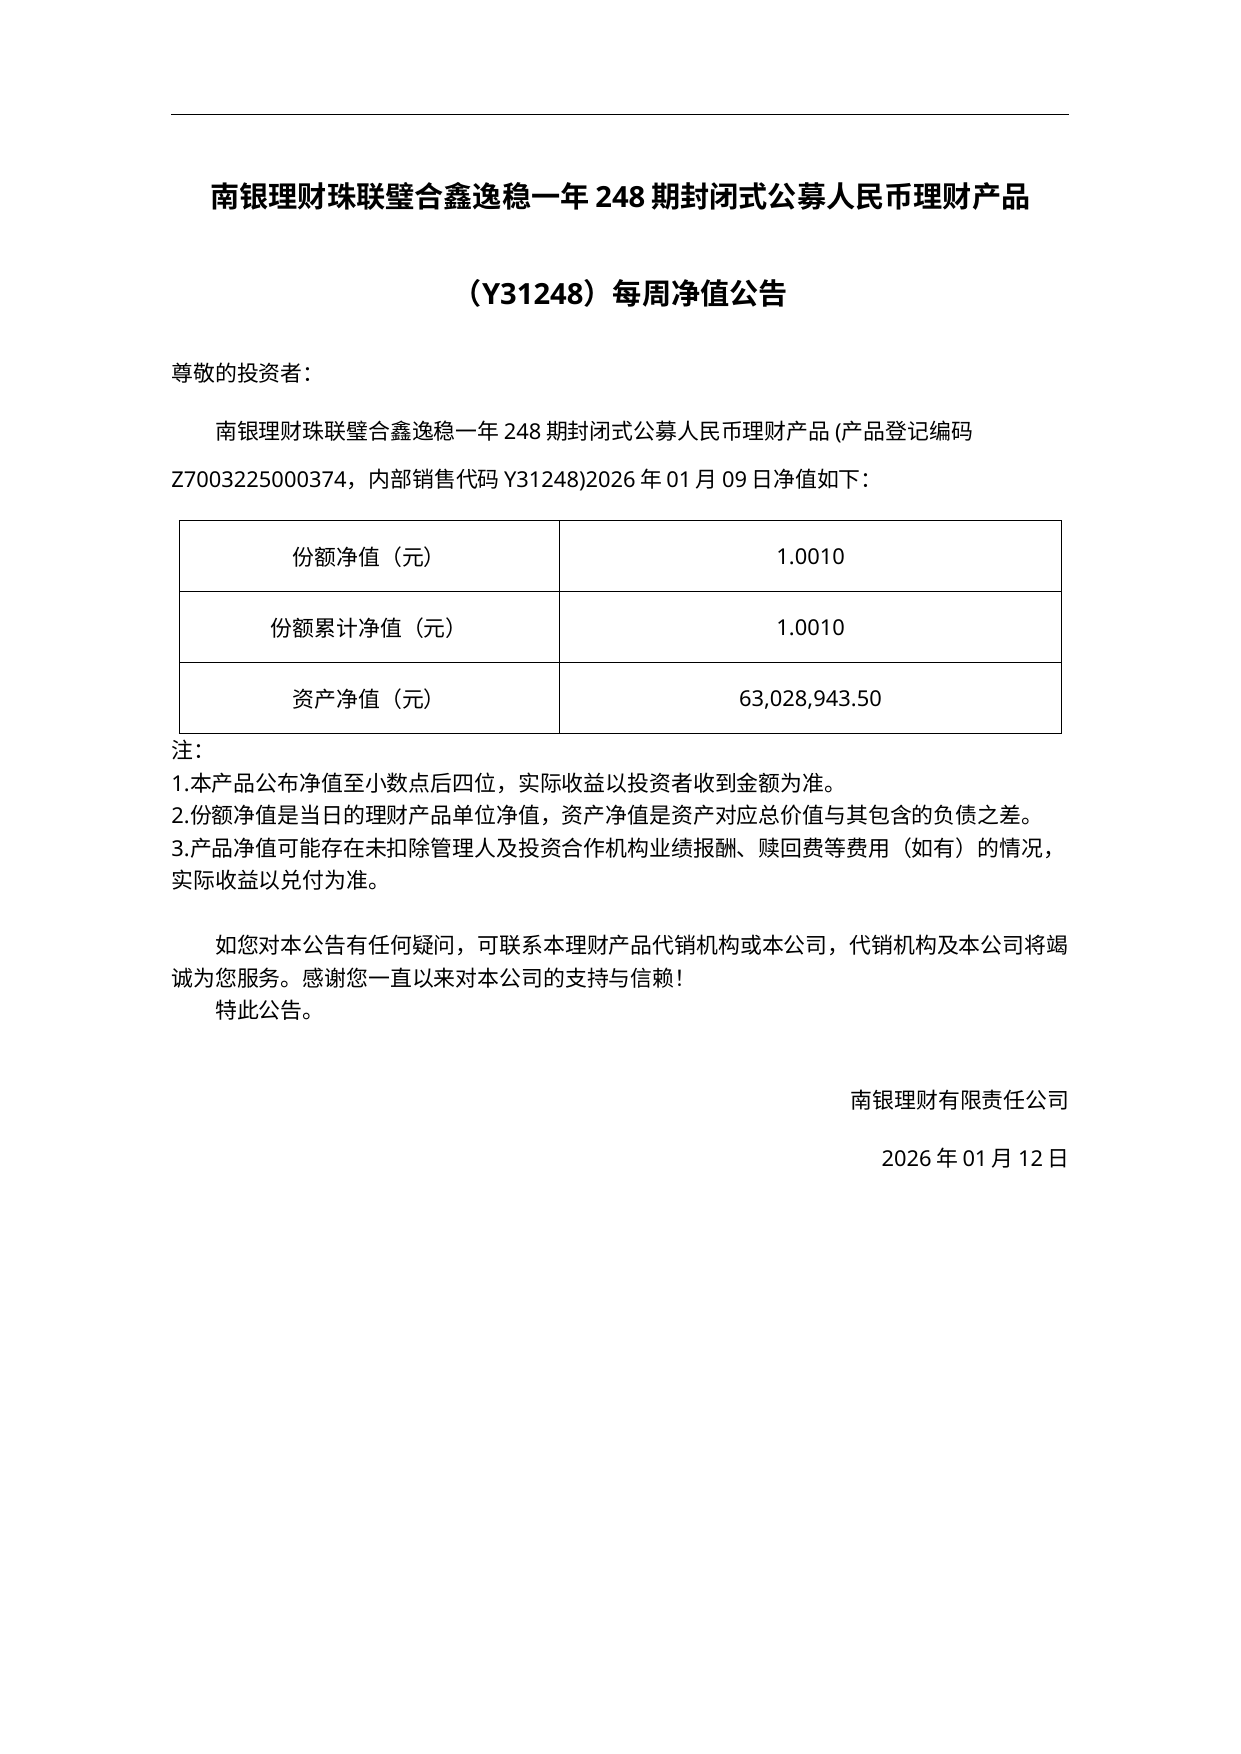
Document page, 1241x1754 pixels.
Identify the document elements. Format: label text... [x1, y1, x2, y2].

table_header 份额净值（元） [180, 521, 559, 591]
text 3.产品净值可能存在未扣除管理人及投资合作机构业绩报酬、赎回费等费用（如有）的情况，实际收益以兑付为准。 [171, 830, 1069, 895]
text 特此公告。 [171, 993, 1069, 1025]
text 2.份额净值是当日的理财产品单位净值，资产净值是资产对应总价值与其包含的负债之差。 [171, 798, 1069, 830]
text 注： [171, 733, 1069, 765]
text 1.本产品公布净值至小数点后四位，实际收益以投资者收到金额为准。 [171, 765, 1069, 798]
text 2026年01月12日 [171, 1140, 1069, 1173]
table_cell 63,028,943.50 [560, 663, 1061, 733]
table_cell 资产净值（元） [180, 663, 559, 733]
text 南银理财珠联璧合鑫逸稳一年248期封闭式公募人民币理财产品（Y31248）每周净值公告 [171, 162, 1069, 324]
table_cell 份额累计净值（元） [180, 592, 559, 662]
table_header 1.0010 [560, 521, 1061, 591]
text 南银理财珠联璧合鑫逸稳一年248期封闭式公募人民币理财产品 (产品登记编码Z7003225000374，内部销售代码Y31248)2026年01月09日净值如下： [171, 413, 1069, 494]
text 南银理财有限责任公司 [171, 1082, 1069, 1115]
table_cell 1.0010 [560, 592, 1061, 662]
text 如您对本公告有任何疑问，可联系本理财产品代销机构或本公司，代销机构及本公司将竭诚为您服务。感谢您一直以来对本公司的支持与信赖！ [171, 928, 1069, 993]
text 尊敬的投资者： [171, 355, 1069, 388]
